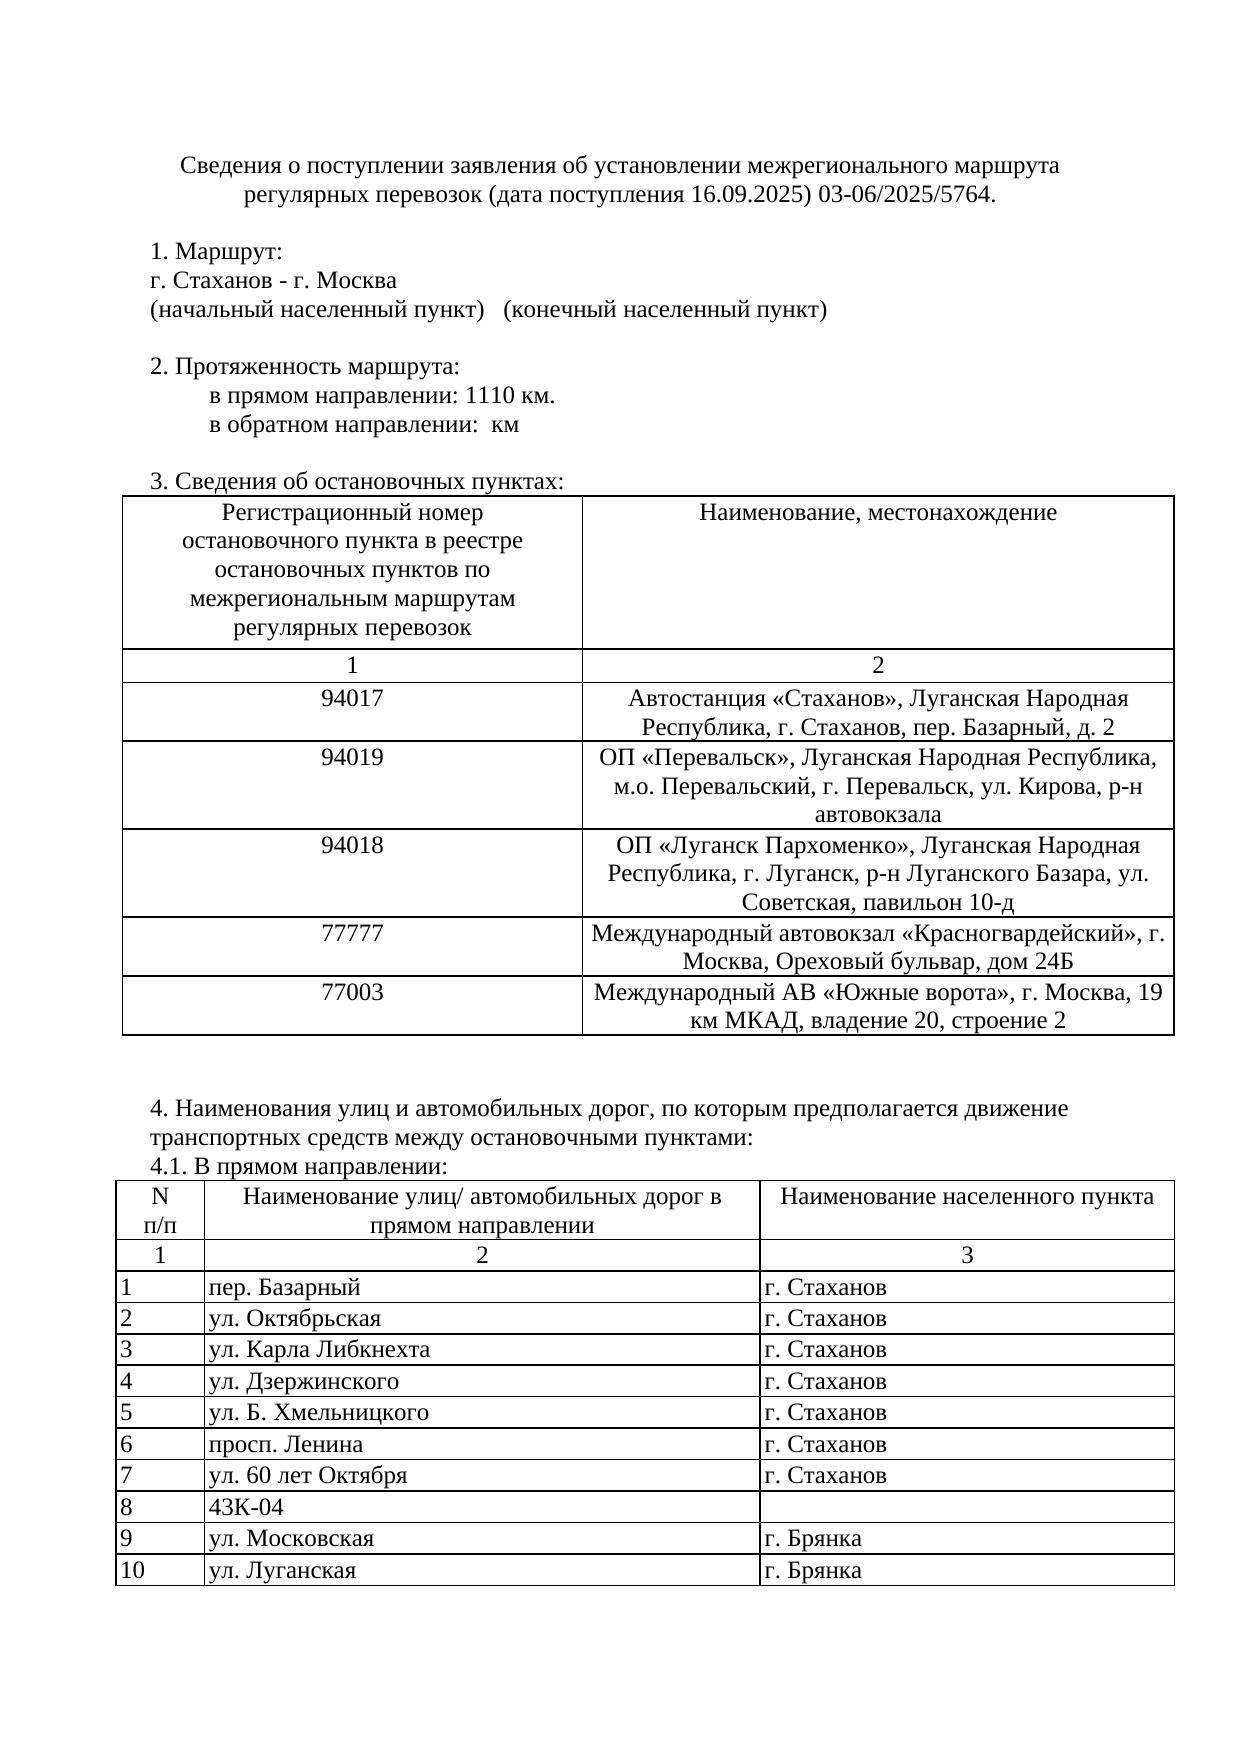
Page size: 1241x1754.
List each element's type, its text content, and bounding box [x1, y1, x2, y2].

table_cell Автостанция «Стаханов», Луганская Народная Республика, г. Стаханов, пер. Базарный, д. 2 [583, 683, 1173, 740]
table_cell ул. Дзержинского [205, 1366, 759, 1396]
table_header Наименование улиц/ автомобильных дорог в прямом направлении [205, 1181, 759, 1238]
text Сведения о поступлении заявления об установлении межрегионального маршрута регулярных перевозок (дата поступления 16.09.2025) 03-06/2025/5764. [150, 150, 1090, 207]
table_cell г. Стаханов [761, 1397, 1174, 1427]
table_cell г. Стаханов [761, 1335, 1174, 1364]
text г. Стаханов - г. Москва [150, 265, 1090, 294]
text 3. Сведения об остановочных пунктах: [150, 466, 1090, 495]
table_cell 94017 [123, 683, 582, 740]
table_cell ул. Б. Хмельницкого [205, 1397, 759, 1427]
table_cell 94019 [123, 742, 582, 828]
table_cell просп. Ленина [205, 1429, 759, 1459]
text 4.1. В прямом направлении: [150, 1151, 1090, 1179]
table_header Регистрационный номер остановочного пункта в реестре остановочных пунктов по межрегиональным маршрутам регулярных перевозок [123, 497, 582, 648]
table_cell ул. Московская [205, 1523, 759, 1553]
table_header Наименование, местонахождение [583, 497, 1173, 648]
table_cell 94018 [123, 830, 582, 916]
table_cell 1 [117, 1272, 204, 1301]
table_cell 43К-04 [205, 1492, 759, 1522]
table_cell г. Брянка [761, 1523, 1174, 1553]
table_cell 2 [583, 650, 1173, 681]
text в обратном направлении: км [150, 409, 1090, 437]
table_cell г. Стаханов [761, 1429, 1174, 1459]
table_cell 77777 [123, 918, 582, 975]
table_cell ул. Карла Либкнехта [205, 1335, 759, 1364]
table_cell г. Стаханов [761, 1366, 1174, 1396]
table_cell 4 [117, 1366, 204, 1396]
table_cell 3 [117, 1335, 204, 1364]
table_cell ул. 60 лет Октября [205, 1460, 759, 1490]
table_cell Международный автовокзал «Красногвардейский», г. Москва, Ореховый бульвар, дом 24Б [583, 918, 1173, 975]
table_cell 6 [117, 1429, 204, 1459]
table_cell г. Стаханов [761, 1460, 1174, 1490]
table_cell пер. Базарный [205, 1272, 759, 1301]
table_cell г. Брянка [761, 1555, 1174, 1584]
table_cell ул. Октябрьская [205, 1303, 759, 1333]
table_cell 1 [117, 1240, 204, 1270]
table_cell 5 [117, 1397, 204, 1427]
table_cell ОП «Перевальск», Луганская Народная Республика, м.о. Перевальский, г. Перевальск, ул. Кирова, р-н автовокзала [583, 742, 1173, 828]
table_cell 10 [117, 1555, 204, 1584]
table_cell 2 [117, 1303, 204, 1333]
table_cell ОП «Луганск Пархоменко», Луганская Народная Республика, г. Луганск, р-н Луганского Базара, ул. Советская, павильон 10-д [583, 830, 1173, 916]
text 1. Маршрут: [150, 236, 1090, 265]
table_cell 1 [123, 650, 582, 681]
table_cell г. Стаханов [761, 1303, 1174, 1333]
text (начальный населенный пункт) (конечный населенный пункт) [150, 294, 1090, 322]
table_cell Международный АВ «Южные ворота», г. Москва, 19 км МКАД, владение 20, строение 2 [583, 977, 1173, 1034]
table_header N п/п [117, 1181, 204, 1238]
table_cell ул. Луганская [205, 1555, 759, 1584]
table_cell [761, 1492, 1174, 1522]
text 2. Протяженность маршрута: [150, 351, 1090, 380]
table_header Наименование населенного пункта [761, 1181, 1174, 1238]
table_cell г. Стаханов [761, 1272, 1174, 1301]
table_cell 3 [761, 1240, 1174, 1270]
table_cell 9 [117, 1523, 204, 1553]
text 4. Наименования улиц и автомобильных дорог, по которым предполагается движение транспортных средств между остановочными пунктами: [150, 1093, 1090, 1151]
text в прямом направлении: 1110 км. [150, 380, 1090, 409]
table_cell 2 [205, 1240, 759, 1270]
table_cell 7 [117, 1460, 204, 1490]
table_cell 8 [117, 1492, 204, 1522]
table_cell 77003 [123, 977, 582, 1034]
